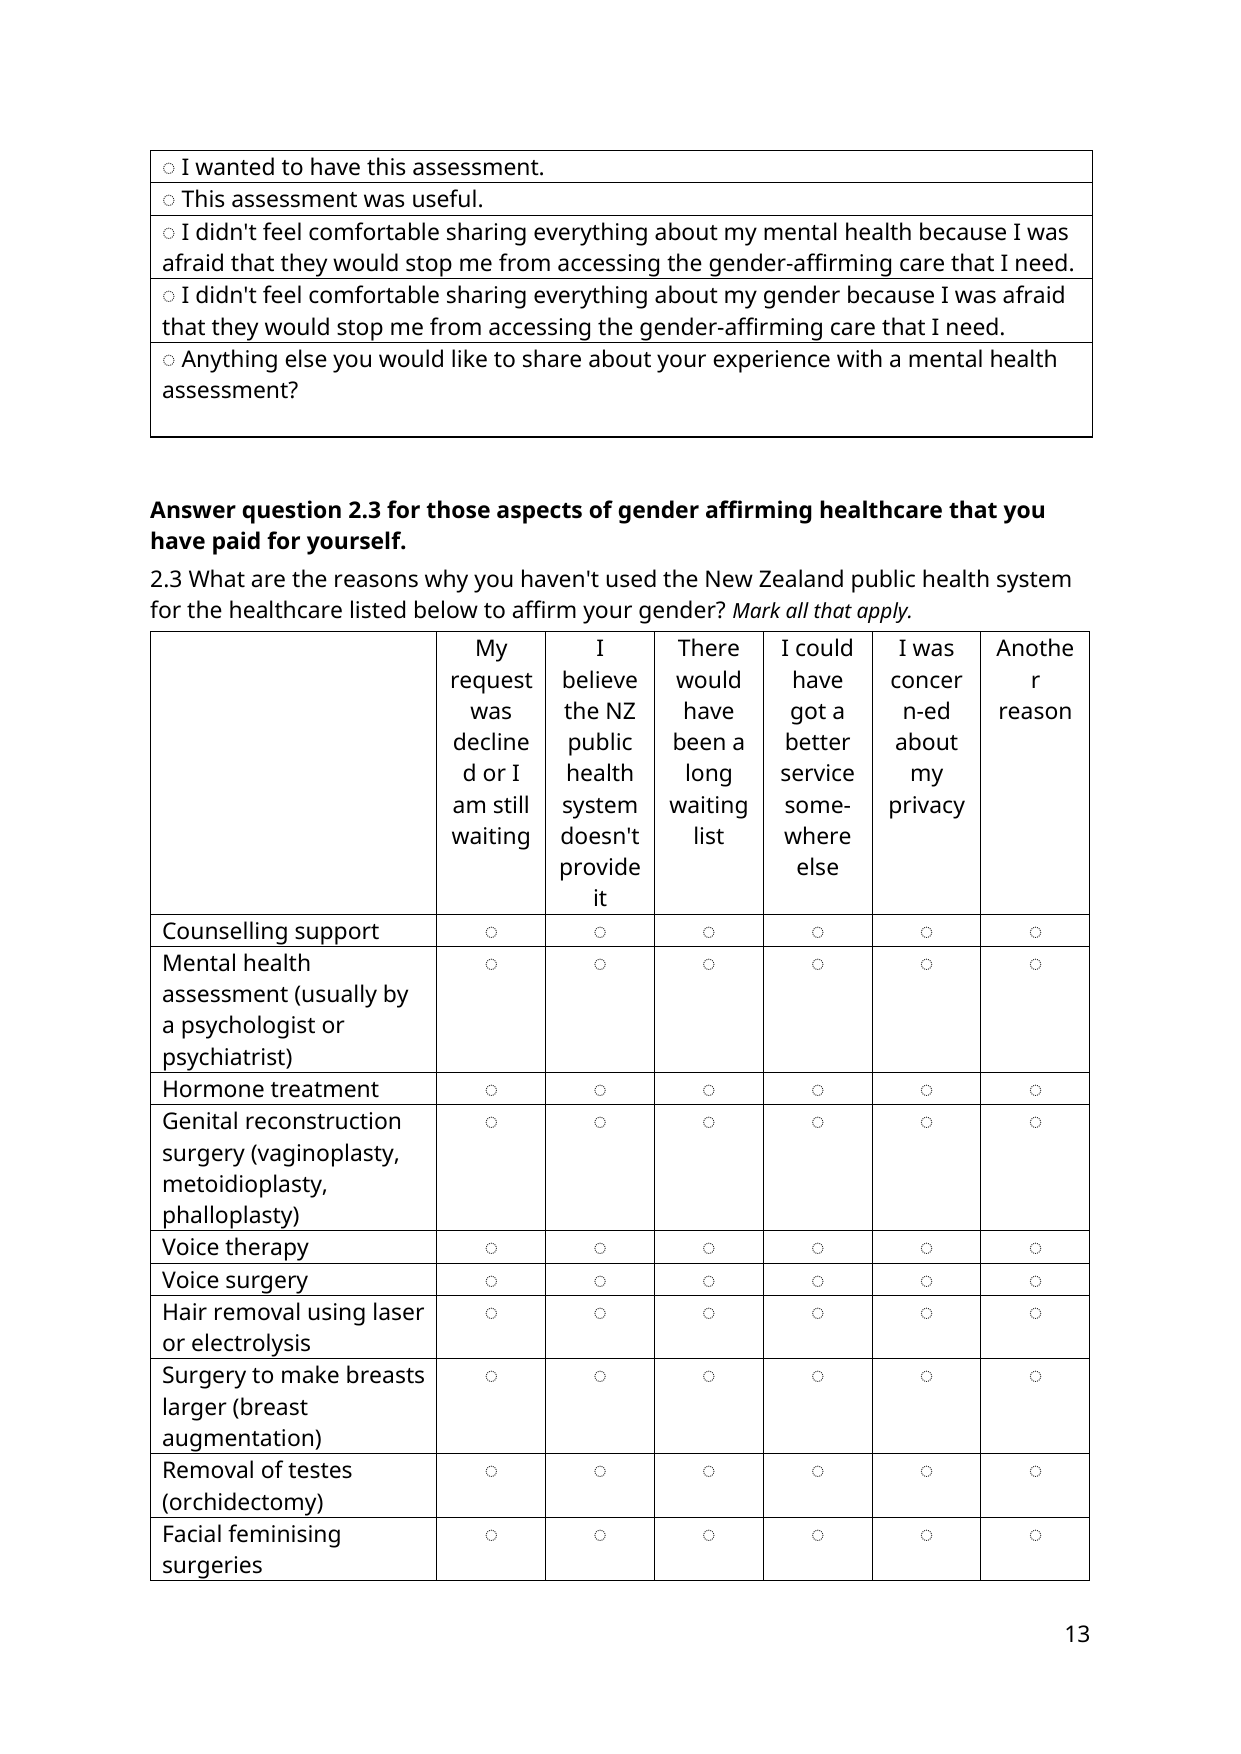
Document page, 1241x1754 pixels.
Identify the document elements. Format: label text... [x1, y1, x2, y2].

table_cell 󠅣 [873, 1518, 980, 1580]
table_cell 󠅣 [764, 1454, 872, 1517]
table_cell 󠅣 [437, 1073, 545, 1104]
table_cell 󠅣 [764, 1073, 872, 1104]
table_cell 󠅣 [873, 1359, 980, 1453]
table_header I was concern-ed about my privacy [873, 632, 980, 913]
table_cell 󠅣 [655, 1264, 763, 1295]
table_cell 󠅣 [764, 915, 872, 946]
table_cell 󠅣 [546, 1231, 654, 1262]
table_cell 󠅣 [981, 1296, 1089, 1358]
table_cell 󠅣 [981, 1073, 1089, 1104]
table_cell 󠅣 [437, 1296, 545, 1358]
table_cell 󠅣 [655, 947, 763, 1072]
table_cell 󠅣 Anything else you would like to share about your experience with a mental health assessment? [151, 343, 1092, 436]
table_cell 󠅣 [546, 1518, 654, 1580]
table_cell 󠅣 [546, 947, 654, 1072]
table_cell 󠅣 [437, 1359, 545, 1453]
table_cell 󠅣 [546, 1296, 654, 1358]
table_cell 󠅣 [655, 1105, 763, 1230]
table_cell 󠅣 [981, 1105, 1089, 1230]
table_cell Removal of testes (orchidectomy) [151, 1454, 436, 1517]
table_cell 󠅣 [655, 1231, 763, 1262]
table_cell 󠅣 [437, 1518, 545, 1580]
table_cell 󠅣 [655, 1359, 763, 1453]
table_cell 󠅣 [437, 1454, 545, 1517]
table_cell 󠅣 [981, 947, 1089, 1072]
table_cell 󠅣 [437, 1231, 545, 1262]
table_cell 󠅣 [981, 915, 1089, 946]
table_cell 󠅣 This assessment was useful. [151, 183, 1092, 214]
table_cell 󠅣 [873, 1454, 980, 1517]
table_cell 󠅣 [764, 1518, 872, 1580]
table_cell 󠅣 [981, 1231, 1089, 1262]
table_cell 󠅣 [546, 1073, 654, 1104]
table_cell 󠅣 [981, 1264, 1089, 1295]
table_cell Facial feminising surgeries [151, 1518, 436, 1580]
table_cell 󠅣 [764, 1264, 872, 1295]
table_cell 󠅣 [437, 1105, 545, 1230]
table_cell 󠅣 [655, 1073, 763, 1104]
table_cell 󠅣 [546, 1359, 654, 1453]
table_header Another reason [981, 632, 1089, 913]
table_cell 󠅣 [655, 1454, 763, 1517]
table_cell 󠅣 [764, 1296, 872, 1358]
table_cell 󠅣 [981, 1454, 1089, 1517]
table_cell 󠅣 [655, 915, 763, 946]
table_cell Voice therapy [151, 1231, 436, 1262]
table_cell 󠅣 [764, 947, 872, 1072]
table_cell Hormone treatment [151, 1073, 436, 1104]
table_cell 󠅣 [437, 1264, 545, 1295]
table_header There would have been a long waiting list [655, 632, 763, 913]
table_cell 󠅣 [873, 1231, 980, 1262]
table_cell 󠅣 [873, 947, 980, 1072]
table_cell 󠅣 I didn't feel comfortable sharing everything about my mental health because I was afraid that they would stop me from accessing the gender-affirming care that I need. [151, 216, 1092, 278]
table_cell Genital reconstruction surgery (vaginoplasty, metoidioplasty, phalloplasty) [151, 1105, 436, 1230]
table_cell 󠅣 [546, 1264, 654, 1295]
table_cell Voice surgery [151, 1264, 436, 1295]
table_cell Mental health assessment (usually by a psychologist or psychiatrist) [151, 947, 436, 1072]
table_cell 󠅣 [981, 1518, 1089, 1580]
table_cell 󠅣 [764, 1105, 872, 1230]
table_cell 󠅣 [437, 915, 545, 946]
table_cell 󠅣 [546, 1454, 654, 1517]
table_cell 󠅣 [546, 915, 654, 946]
text 2.3 What are the reasons why you haven't used the New Zealand public health system for the healthcare listed below to affirm your gender? Mark all that apply. [150, 562, 1090, 625]
table_cell 󠅣 [655, 1296, 763, 1358]
table_cell 󠅣 [437, 947, 545, 1072]
table_cell 󠅣 [873, 1073, 980, 1104]
table_cell Counselling support [151, 915, 436, 946]
table_header I could have got a better service some-where else [764, 632, 872, 913]
text Answer question 2.3 for those aspects of gender affirming healthcare that you have paid for yourself. [150, 494, 1090, 556]
table_cell Surgery to make breasts larger (breast augmentation) [151, 1359, 436, 1453]
table_cell 󠅣 [873, 915, 980, 946]
table_header My request was declined or I am still waiting [437, 632, 545, 913]
table_cell 󠅣 [873, 1105, 980, 1230]
table_cell 󠅣 [546, 1105, 654, 1230]
table_cell 󠅣 [764, 1359, 872, 1453]
table_cell 󠅣 [655, 1518, 763, 1580]
table_cell Hair removal using laser or electrolysis [151, 1296, 436, 1358]
table_cell 󠅣 [873, 1296, 980, 1358]
table_header 󠅣 I wanted to have this assessment. [151, 151, 1092, 182]
table_header [151, 632, 436, 913]
table_cell 󠅣 [981, 1359, 1089, 1453]
table_cell 󠅣 I didn't feel comfortable sharing everything about my gender because I was afraid that they would stop me from accessing the gender-affirming care that I need. [151, 279, 1092, 342]
table_header I believe the NZ public health system doesn't provide it [546, 632, 654, 913]
table_cell 󠅣 [764, 1231, 872, 1262]
table_cell 󠅣 [873, 1264, 980, 1295]
